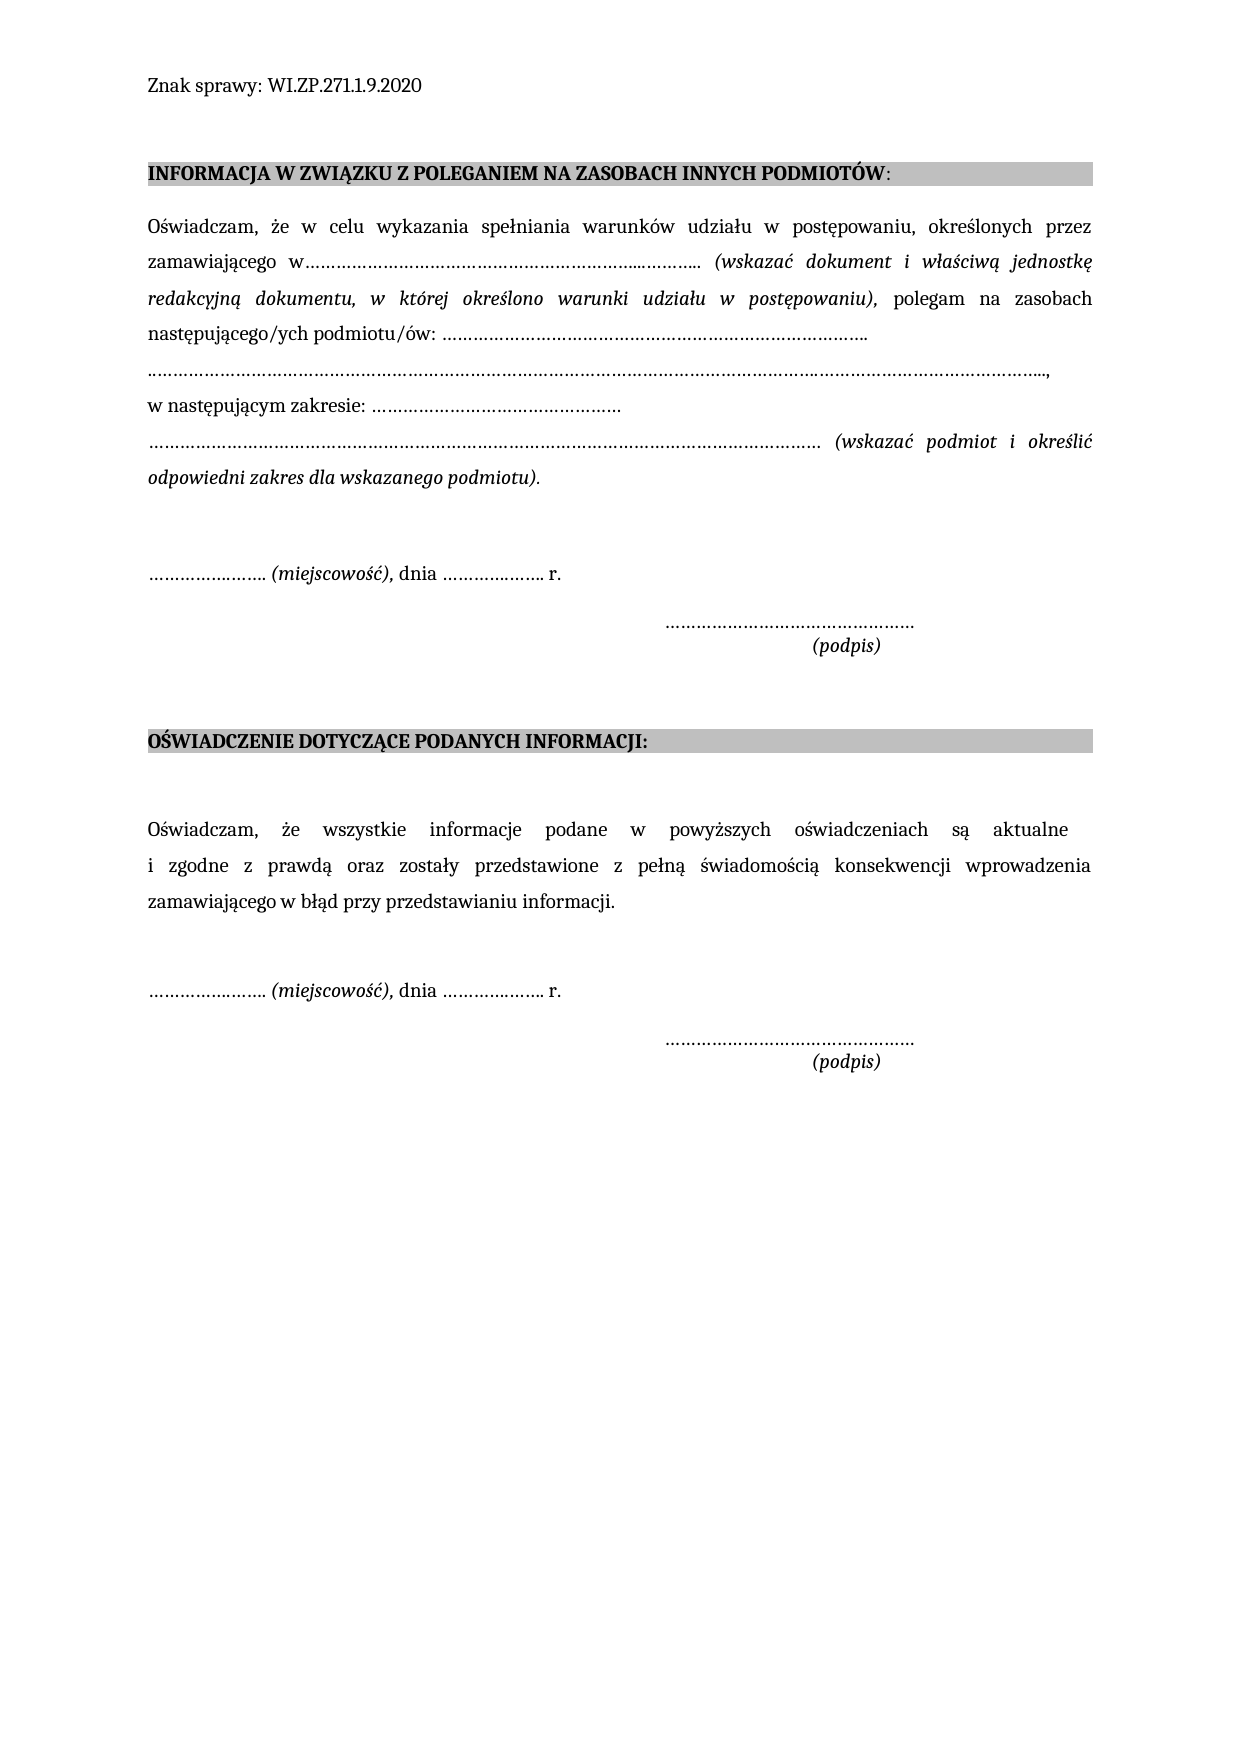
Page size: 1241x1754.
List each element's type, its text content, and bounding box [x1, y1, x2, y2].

text ..……………………………………………………………………………………………………………….…………………………………….., w następującym zakresie: ………………………………………… [148, 358, 1093, 418]
text (podpis) [738, 1050, 1093, 1074]
text ………………………………………………………………………………………………………………… (wskazać podmiot i określić odpowiedni zakres dla wskazanego podmiotu). [148, 430, 1093, 490]
text ………………………………………… [148, 609, 1093, 633]
text OŚWIADCZENIE DOTYCZĄCE PODANYCH INFORMACJI: [148, 729, 1093, 753]
text Oświadczam, że w celu wykazania spełniania warunków udziału w postępowaniu, określonych przez zamawiającego w………………………………………………………...……….. (wskazać dokument i właściwą jednostkę redakcyjną dokumentu, w której określono warunki udziału w postępowaniu), polegam na zasobach następującego/ych podmiotu/ów: ………………………………………………………………………. [148, 214, 1093, 346]
text (podpis) [738, 633, 1093, 657]
text …………….……. (miejscowość), dnia ………….……. r. [148, 562, 1093, 586]
text INFORMACJA W ZWIĄZKU Z POLEGANIEM NA ZASOBACH INNYCH PODMIOTÓW: [148, 162, 1093, 186]
text Oświadczam, że wszystkie informacje podane w powyższych oświadczeniach są aktualne i zgodne z prawdą oraz zostały przedstawione z pełną świadomością konsekwencji wprowadzenia zamawiającego w błąd przy przedstawianiu informacji. [148, 818, 1093, 914]
text …………….……. (miejscowość), dnia ………….……. r. [148, 978, 1093, 1002]
text ………………………………………… [148, 1026, 1093, 1050]
